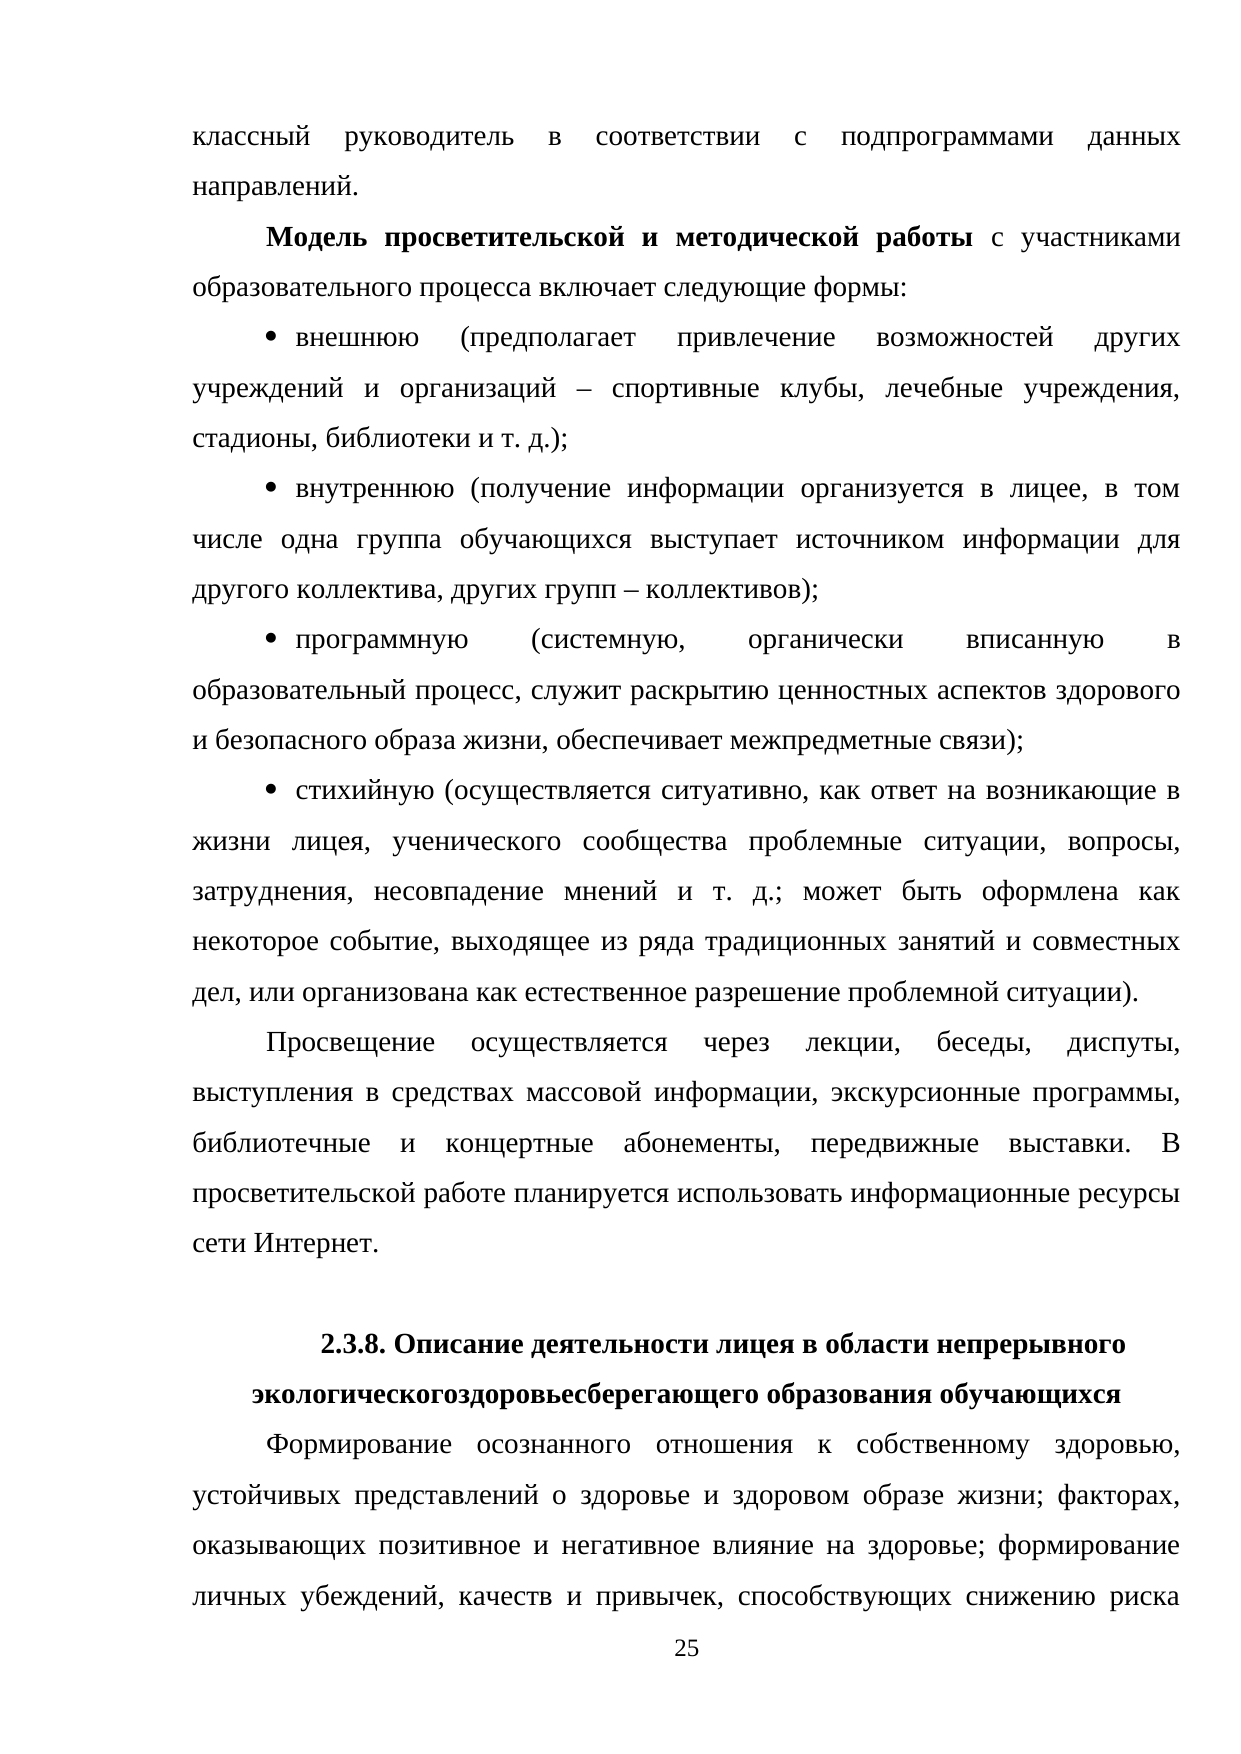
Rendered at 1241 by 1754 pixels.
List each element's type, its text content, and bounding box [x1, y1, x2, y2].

list программную (системную, органически вписанную в образовательный процесс, служит раскрытию ценностных аспектов здорового и безопасного образа жизни, обеспечивает межпредметные связи); [192, 621, 1181, 756]
text Модель просветительской и методической работы с участниками образовательного процесса включает следующие формы: [192, 219, 1181, 303]
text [192, 1427, 1181, 1611]
text Просвещение осуществляется через лекции, беседы, диспуты, выступления в средствах массовой информации, экскурсионные программы, библиотечные и концертные абонементы, передвижные выставки. В просветительской работе планируется использовать информационные ресурсы сети Интернет. [192, 1024, 1181, 1259]
list стихийную (осуществляется ситуативно, как ответ на возникающие в жизни лицея, ученического сообщества проблемные ситуации, вопросы, затруднения, несовпадение мнений и т. д.; может быть оформлена как некоторое событие, выходящее из ряда традиционных занятий и совместных дел, или организована как естественное разрешение проблемной ситуации). [192, 772, 1181, 1007]
subtitle 2.3.8. Описание деятельности лицея в области непрерывного экологическогоздоровьесберегающего образования обучающихся [192, 1326, 1181, 1410]
list внутреннюю (получение информации организуется в лицее, в том числе одна группа обучающихся выступает источником информации для другого коллектива, других групп – коллективов); [192, 470, 1181, 605]
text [192, 118, 1181, 202]
list внешнюю (предполагает привлечение возможностей других учреждений и организаций – спортивные клубы, лечебные учреждения, стадионы, библиотеки и т. д.); [192, 319, 1181, 454]
